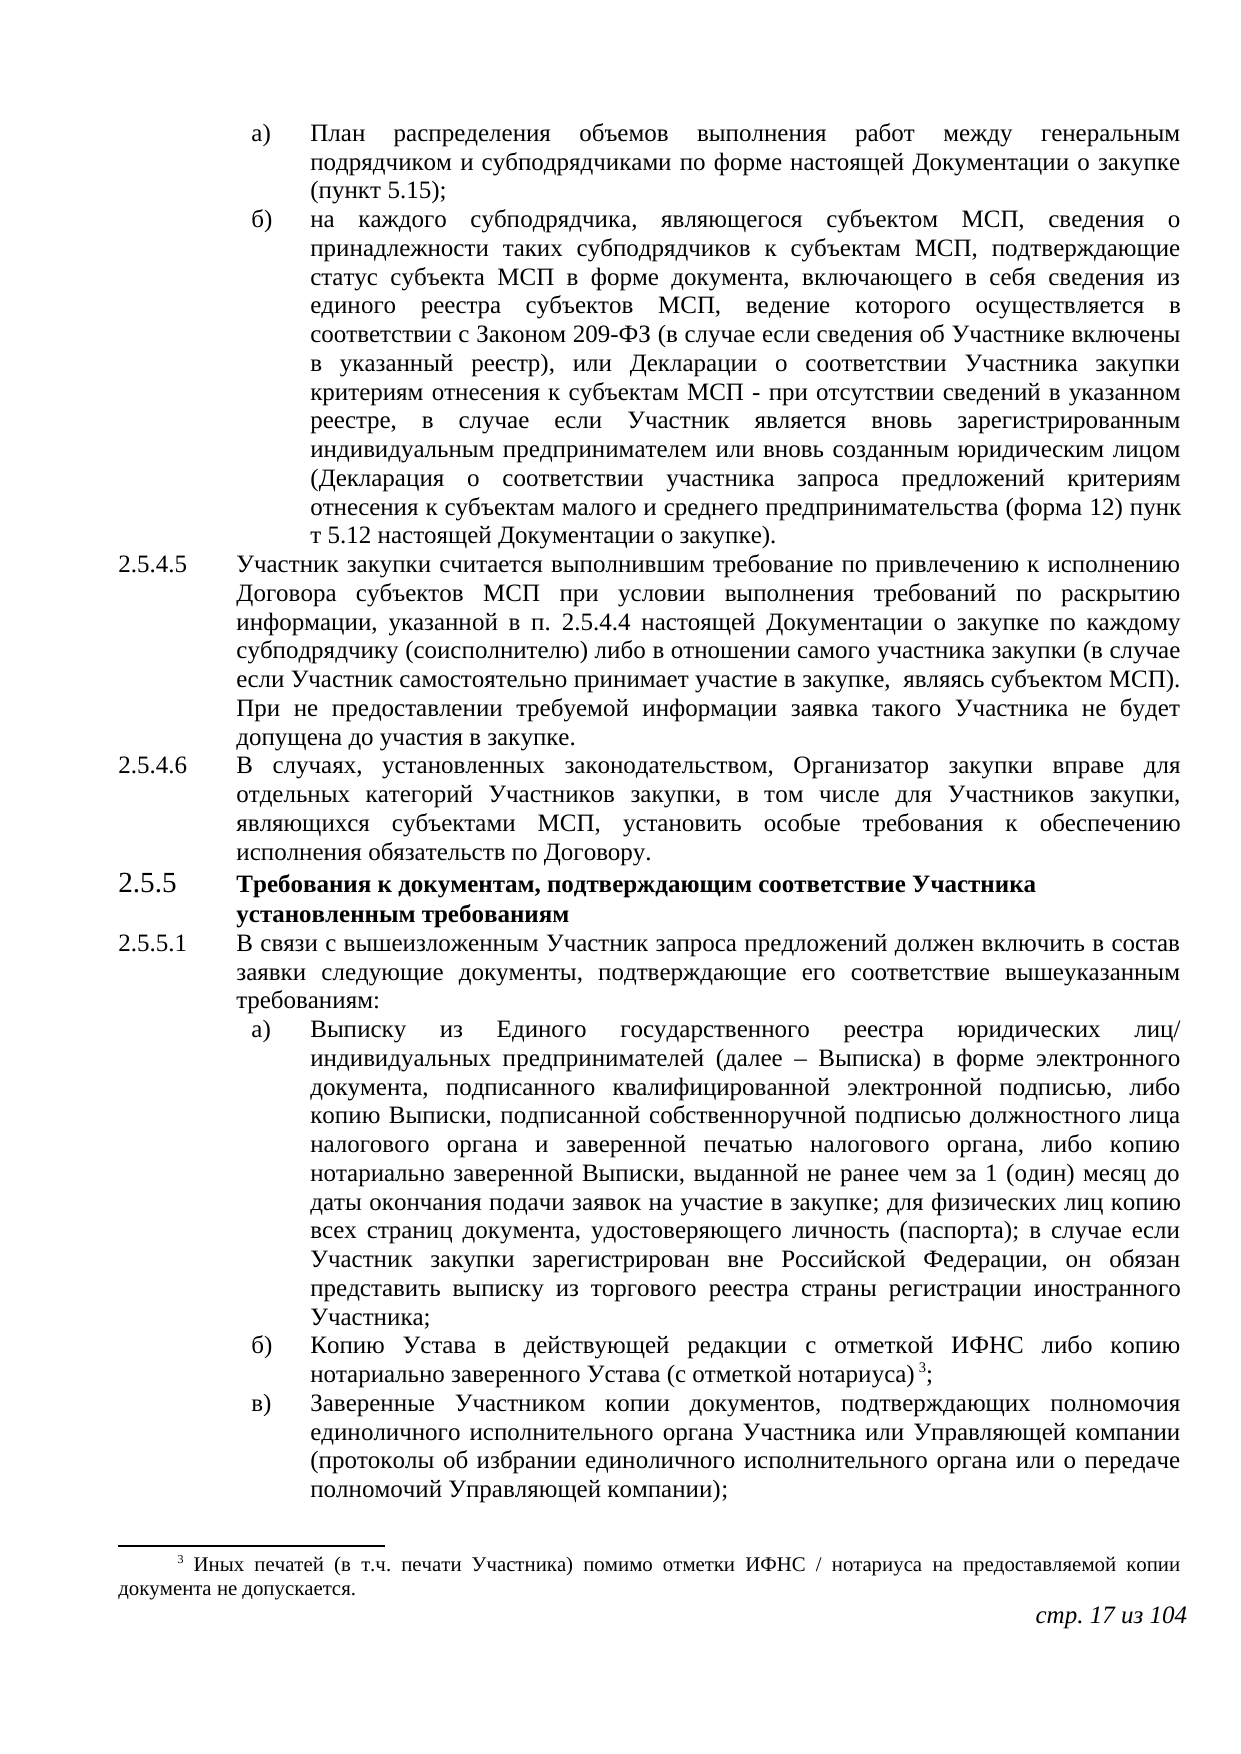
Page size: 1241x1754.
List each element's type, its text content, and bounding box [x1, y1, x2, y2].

text Участник закупки считается выполнившим требование по привлечению к исполнению Договора субъектов МСП при условии выполнения требований по раскрытию информации, указанной в п. 2.5.4.4 настоящей Документации о закупке по каждому субподрядчику (соисполнителю) либо в отношении самого участника закупки (в случае если Участник самостоятельно принимает участие в закупке, являясь субъектом МСП). При не предоставлении требуемой информации заявка такого Участника не будет допущена до участия в закупке. [118, 549, 1181, 751]
list Выписку из Единого государственного реестра юридических лиц/ индивидуальных предпринимателей (далее – Выписка) в форме электронного документа, подписанного квалифицированной электронной подписью, либо копию Выписки, подписанной собственноручной подписью должностного лица налогового органа и заверенной печатью налогового органа, либо копию нотариально заверенной Выписки, выданной не ранее чем за 1 (один) месяц до даты окончания подачи заявок на участие в закупке; для физических лиц копию всех страниц документа, удостоверяющего личность (паспорта); в случае если Участник закупки зарегистрирован вне Российской Федерации, он обязан представить выписку из торгового реестра страны регистрации иностранного Участника; [251, 1014, 1181, 1330]
list Требования к документам, подтверждающим соответствие Участника установленным требованиям [118, 866, 1181, 928]
list Копию Устава в действующей редакции с отметкой ИФНС либо копию нотариально заверенного Устава (с отметкой нотариуса) ; [251, 1330, 1181, 1388]
list В связи с вышеизложенным Участник запроса предложений должен включить в состав заявки следующие документы, подтверждающие его соответствие вышеуказанным требованиям: [118, 928, 1181, 1014]
list Заверенные Участником копии документов, подтверждающих полномочия единоличного исполнительного органа Участника или Управляющей компании (протоколы об избрании единоличного исполнительного органа или о передаче полномочий Управляющей компании); [251, 1388, 1181, 1503]
text на каждого субподрядчика, являющегося субъектом МСП, сведения о принадлежности таких субподрядчиков к субъектам МСП, подтверждающие статус субъекта МСП в форме документа, включающего в себя сведения из единого реестра субъектов МСП, ведение которого осуществляется в соответствии с Законом 209-ФЗ (в случае если сведения об Участнике включены в указанный реестр), или Декларации о соответствии Участника закупки критериям отнесения к субъектам МСП - при отсутствии сведений в указанном реестре, в случае если Участник является вновь зарегистрированным индивидуальным предпринимателем или вновь созданным юридическим лицом (Декларация о соответствии участника запроса предложений критериям отнесения к субъектам малого и среднего предпринимательства (форма 12) пункт 5.12 настоящей Документации о закупке). [251, 204, 1181, 549]
text В случаях, установленных законодательством, Организатор закупки вправе для отдельных категорий Участников закупки, в том числе для Участников закупки, являющихся субъектами МСП, установить особые требования к обеспечению исполнения обязательств по Договору. [118, 751, 1181, 866]
text План распределения объемов выполнения работ между генеральным подрядчиком и субподрядчиками по форме настоящей Документации о закупке (пункт 5.15); [251, 118, 1181, 204]
